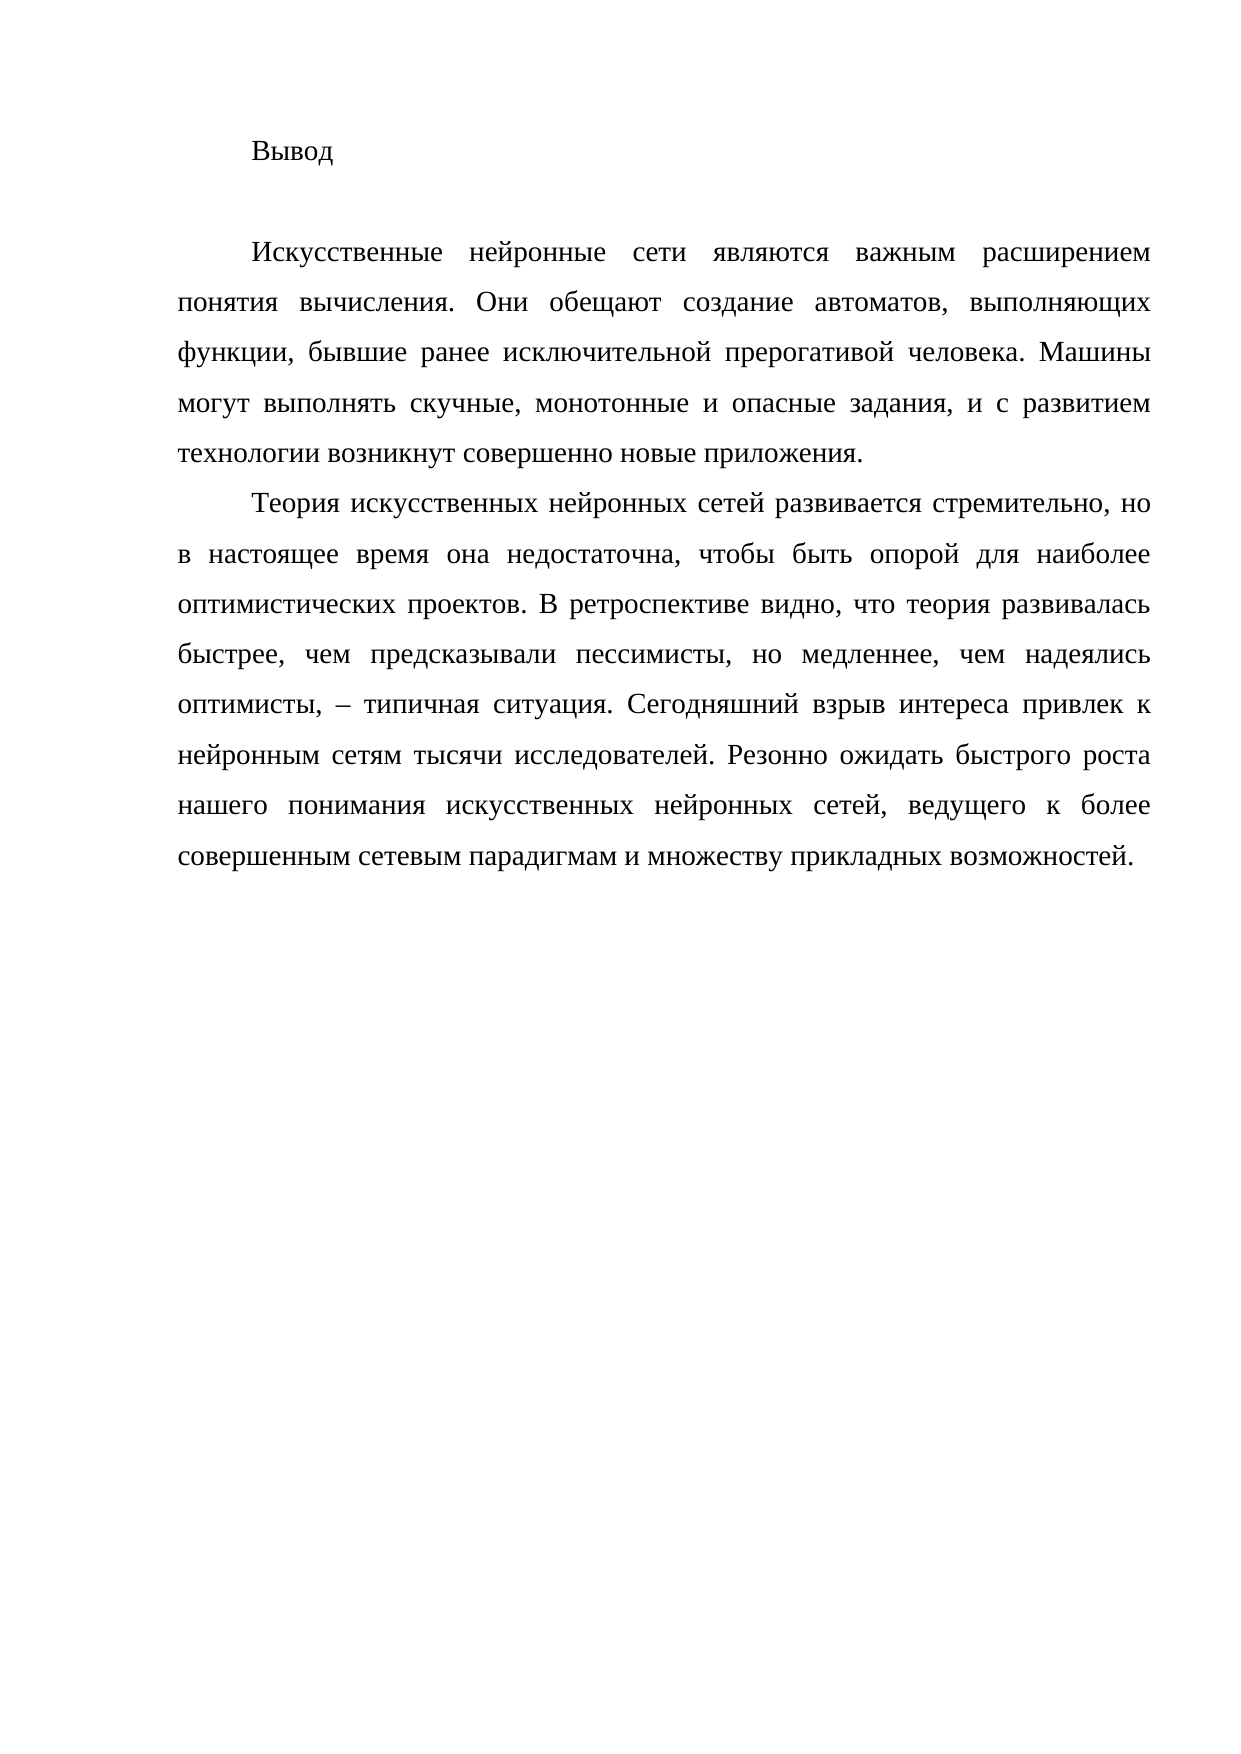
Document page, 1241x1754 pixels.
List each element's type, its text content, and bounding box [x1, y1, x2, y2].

text Искусственные нейронные сети являются важным расширением понятия вычисления. Они обещают создание автоматов, выполняющих функции, бывшие ранее исключительной прерогативой человека. Машины могут выполнять скучные, монотонные и опасные задания, и с развитием технологии возникнут совершенно новые приложения. [177, 234, 1152, 469]
text Теория искусственных нейронных сетей развивается стремительно, но в настоящее время она недостаточна, чтобы быть опорой для наиболее оптимистических проектов. В ретроспективе видно, что теория развивалась быстрее, чем предсказывали пессимисты, но медленнее, чем надеялись оптимисты, – типичная ситуация. Сегодняшний взрыв интереса привлек к нейронным сетям тысячи исследователей. Резонно ожидать быстрого роста нашего понимания искусственных нейронных сетей, ведущего к более совершенным сетевым парадигмам и множеству прикладных возможностей. [177, 485, 1152, 871]
text Вывод [177, 133, 1152, 167]
